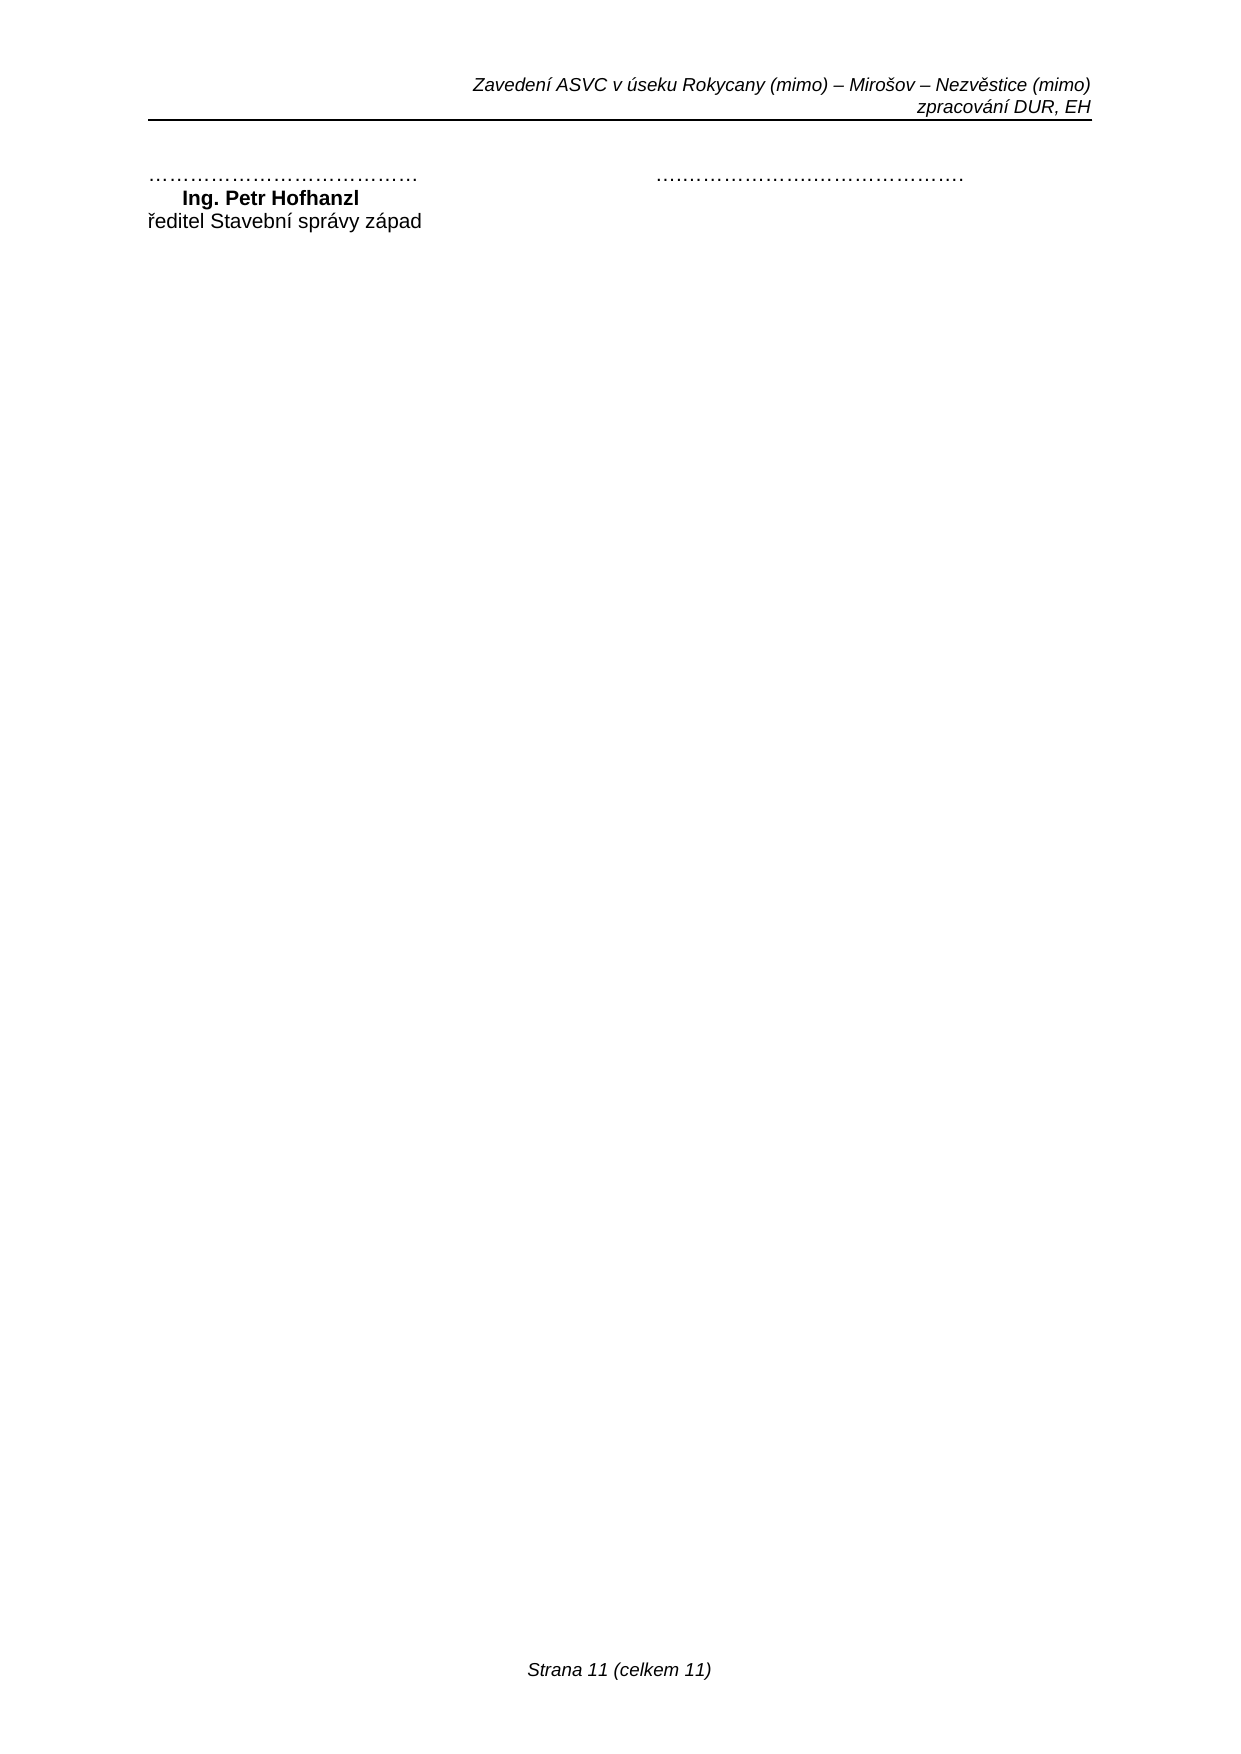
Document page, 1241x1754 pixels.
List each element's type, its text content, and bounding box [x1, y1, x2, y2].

text ………………………………… ….……………….…………………. [148, 161, 1092, 185]
text Ing. Petr Hofhanzl [148, 185, 1092, 209]
text ředitel Stavební správy západ [148, 209, 1092, 233]
